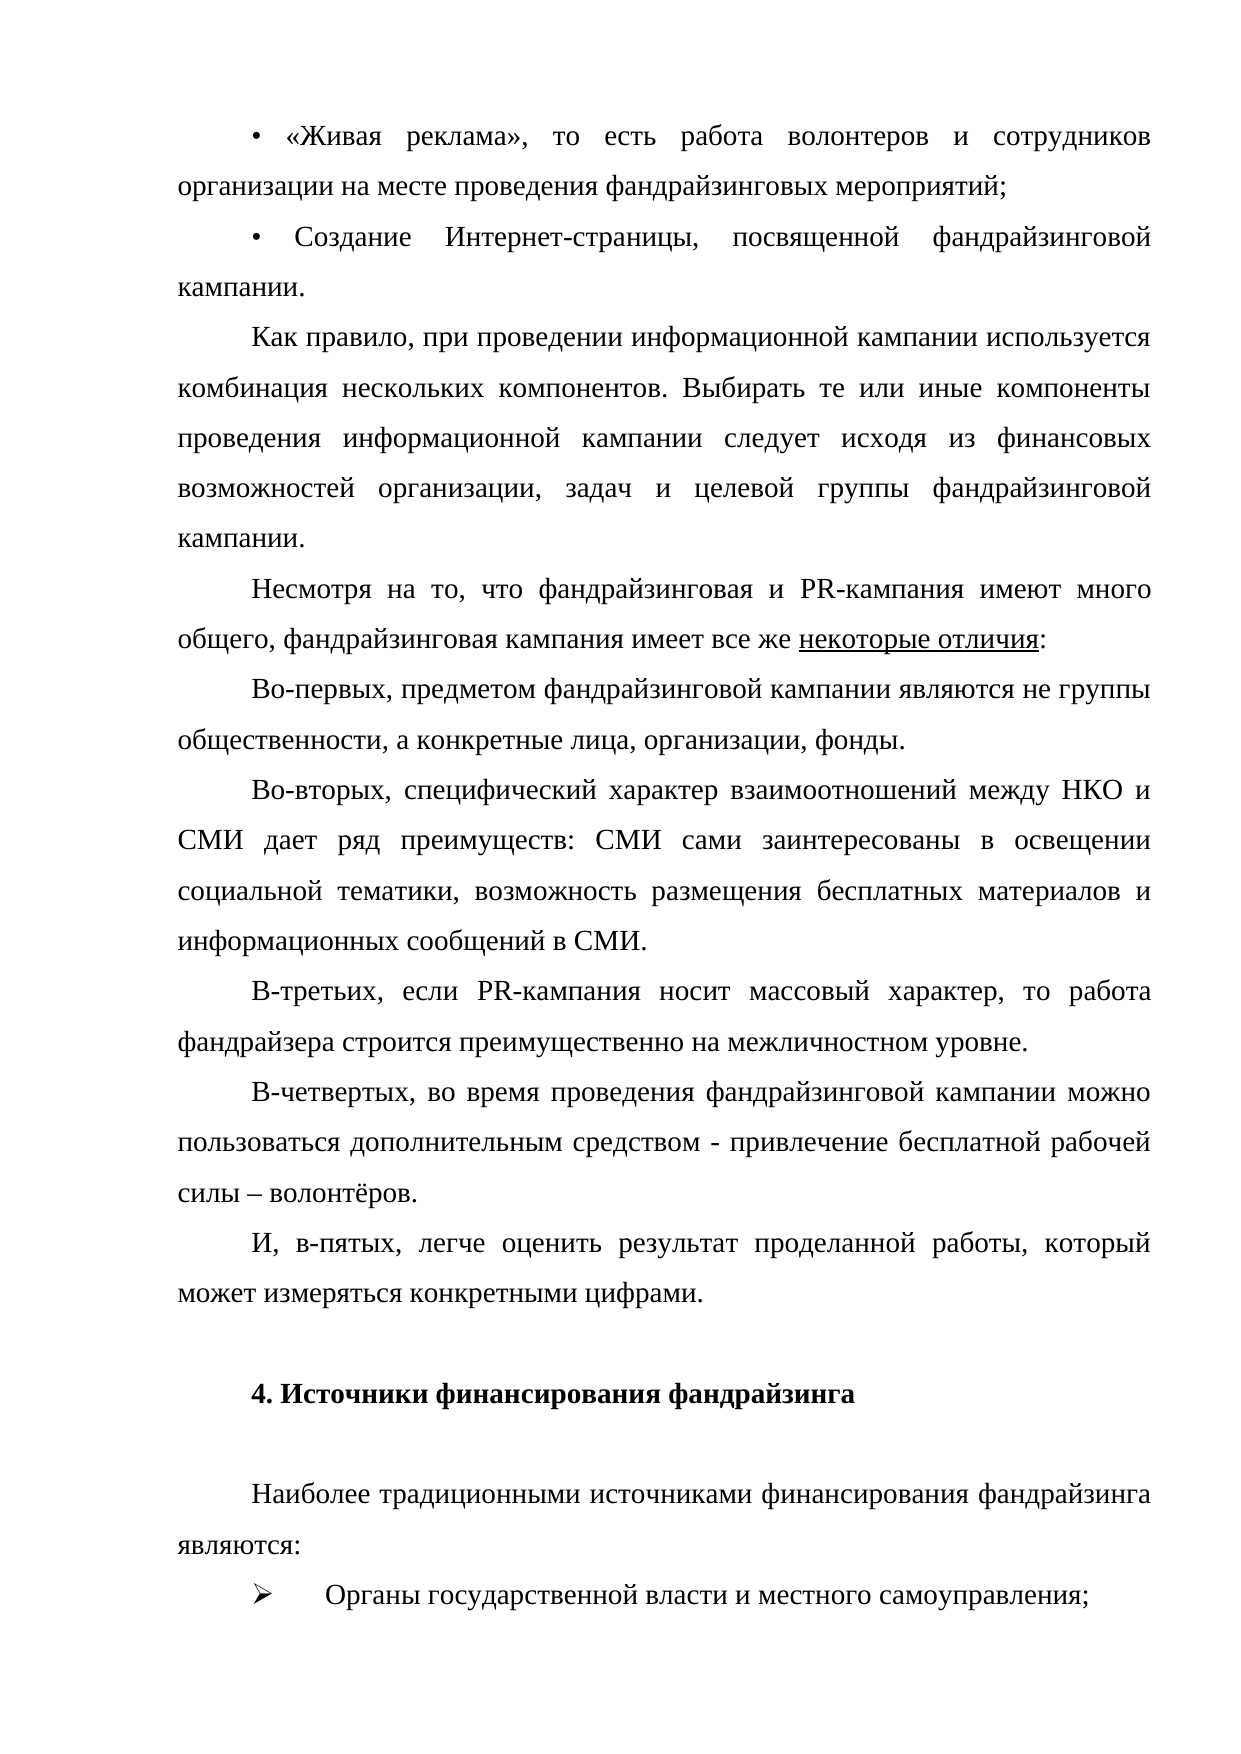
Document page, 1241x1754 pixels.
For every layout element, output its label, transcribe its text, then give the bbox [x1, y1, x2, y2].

text Наиболее традиционными источниками финансирования фандрайзинга являются: [177, 1477, 1152, 1560]
text И, в-пятых, легче оценить результат проделанной работы, который может измеряться конкретными цифрами. [177, 1225, 1152, 1309]
text 4. Источники финансирования фандрайзинга [177, 1376, 1152, 1409]
list Органы государственной власти и местного самоуправления; [177, 1577, 1152, 1611]
text Во-вторых, специфический характер взаимоотношений между НКО и СМИ дает ряд преимуществ: СМИ сами заинтересованы в освещении социальной тематики, возможность размещения бесплатных материалов и информационных сообщений в СМИ. [177, 772, 1152, 957]
text В-четвертых, во время проведения фандрайзинговой кампании можно пользоваться дополнительным средством - привлечение бесплатной рабочей силы – волонтёров. [177, 1074, 1152, 1208]
text • Создание Интернет-страницы, посвященной фандрайзинговой кампании. [177, 219, 1152, 303]
text Несмотря на то, что фандрайзинговая и PR-кампания имеют много общего, фандрайзинговая кампания имеет все же некоторые отличия: [177, 571, 1152, 655]
text • «Живая реклама», то есть работа волонтеров и сотрудников организации на месте проведения фандрайзинговых мероприятий; [177, 118, 1152, 202]
text Как правило, при проведении информационной кампании используется комбинация нескольких компонентов. Выбирать те или иные компоненты проведения информационной кампании следует исходя из финансовых возможностей организации, задач и целевой группы фандрайзинговой кампании. [177, 319, 1152, 554]
text В-третьих, если PR-кампания носит массовый характер, то работа фандрайзера строится преимущественно на межличностном уровне. [177, 973, 1152, 1057]
text Во-первых, предметом фандрайзинговой кампании являются не группы общественности, а конкретные лица, организации, фонды. [177, 672, 1152, 755]
